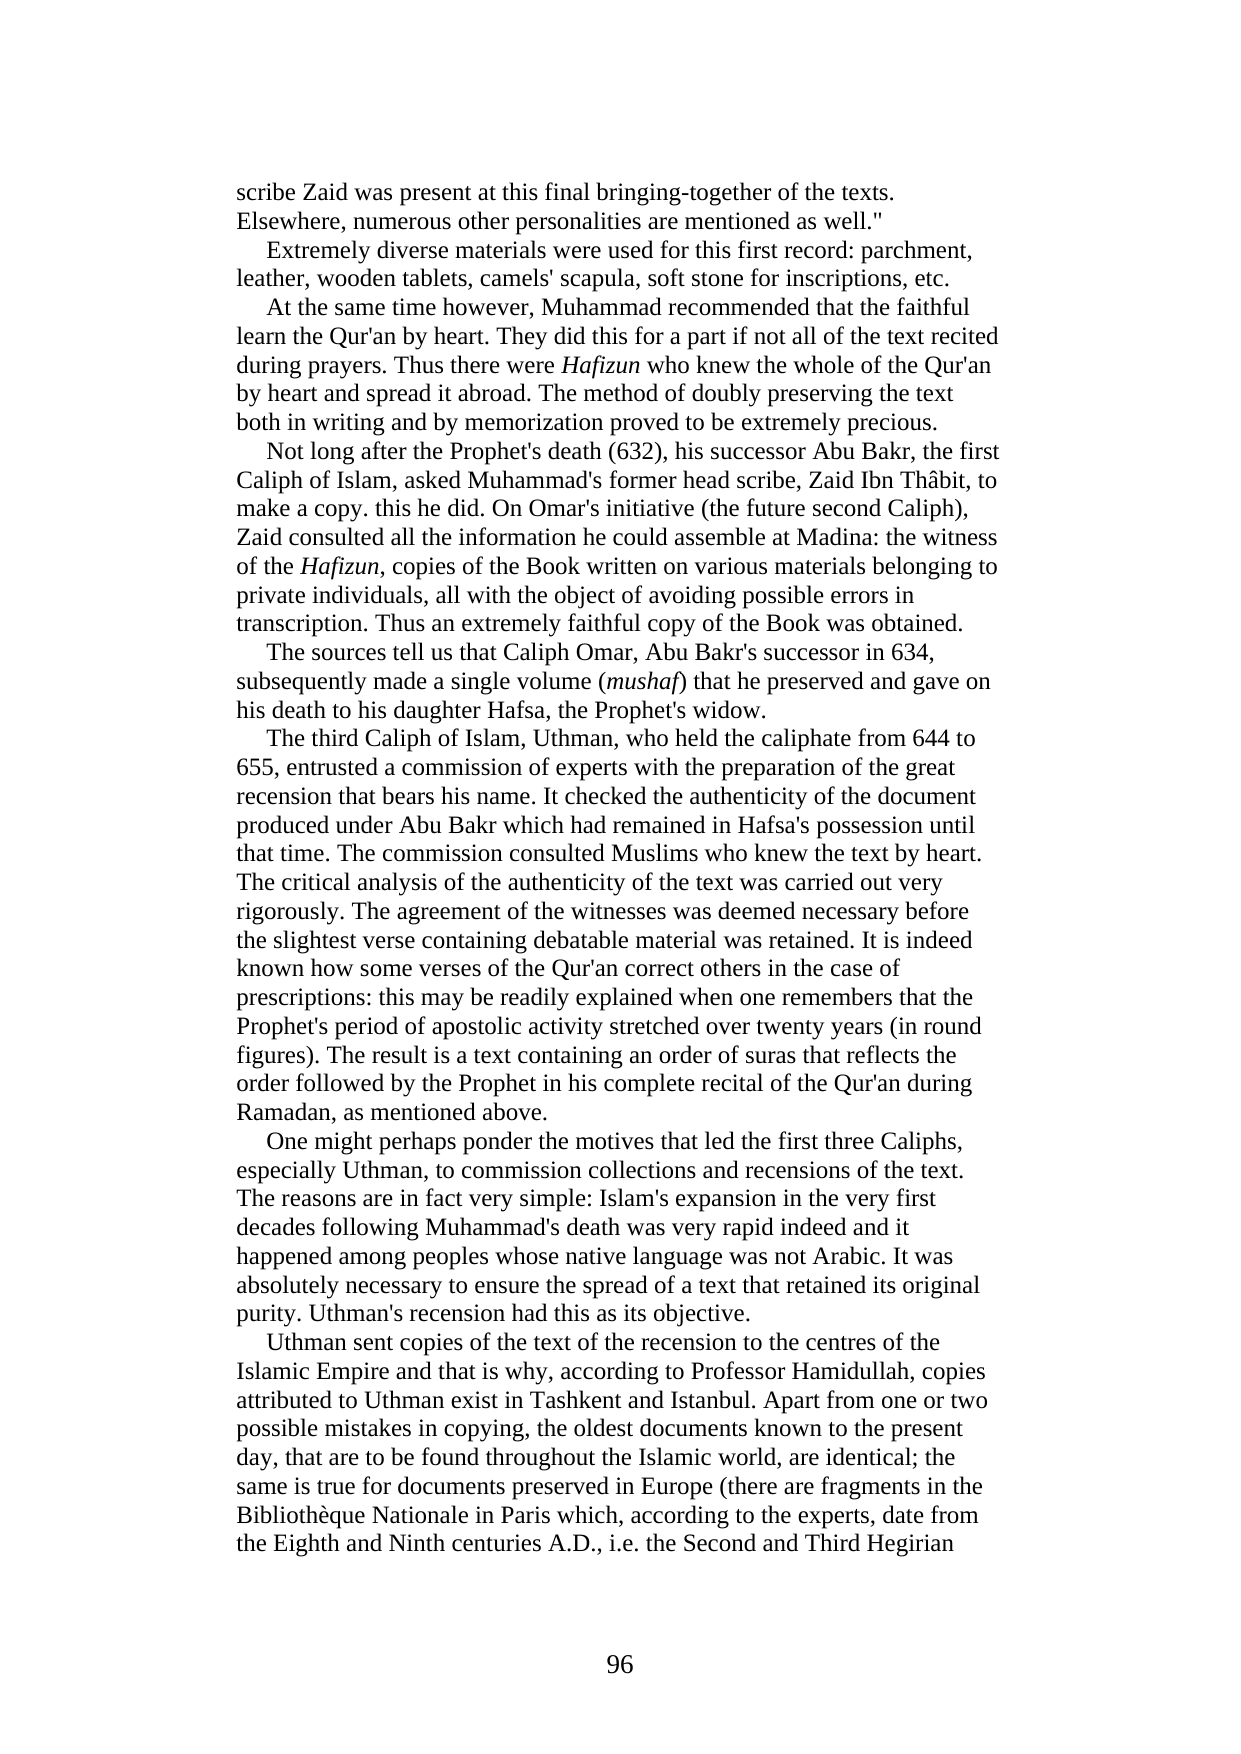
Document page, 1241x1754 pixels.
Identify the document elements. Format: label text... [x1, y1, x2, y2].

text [236, 177, 1004, 235]
text The third Caliph of Islam, Uthman, who held the caliphate from 644 to 655, entrusted a commission of experts with the preparation of the great recension that bears his name. It checked the authenticity of the document produced under Abu Bakr which had remained in Hafsa's possession until that time. The commission consulted Muslims who knew the text by heart. The critical analysis of the authenticity of the text was carried out very rigorously. The agreement of the witnesses was deemed necessary before the slightest verse containing debatable material was retained. It is indeed known how some verses of the Qur'an correct others in the case of prescriptions: this may be readily explained when one remembers that the Prophet's period of apostolic activity stretched over twenty years (in round figures). The result is a text containing an order of suras that reflects the order followed by the Prophet in his complete recital of the Qur'an during Ramadan, as mentioned above. [236, 723, 1004, 1126]
text At the same time however, Muhammad recommended that the faithful learn the Qur'an by heart. They did this for a part if not all of the text recited during prayers. Thus there were Hafizun who knew the whole of the Qur'an by heart and spread it abroad. The method of doubly preserving the text both in writing and by memorization proved to be extremely precious. [236, 292, 1004, 436]
text The sources tell us that Caliph Omar, Abu Bakr's successor in 634, subsequently made a single volume (mushaf) that he preserved and gave on his death to his daughter Hafsa, the Prophet's widow. [236, 637, 1004, 723]
text Extremely diverse materials were used for this first record: parchment, leather, wooden tablets, camels' scapula, soft stone for inscriptions, etc. [236, 235, 1004, 292]
text Not long after the Prophet's death (632), his successor Abu Bakr, the first Caliph of Islam, asked Muhammad's former head scribe, Zaid Ibn Thâbit, to make a copy. this he did. On Omar's initiative (the future second Caliph), Zaid consulted all the information he could assemble at Madina: the witness of the Hafizun, copies of the Book written on various materials belonging to private individuals, all with the object of avoiding possible errors in transcription. Thus an extremely faithful copy of the Book was obtained. [236, 436, 1004, 637]
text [236, 1327, 1004, 1557]
text One might perhaps ponder the motives that led the first three Caliphs, especially Uthman, to commission collections and recensions of the text. The reasons are in fact very simple: Islam's expansion in the very first decades following Muhammad's death was very rapid indeed and it happened among peoples whose native language was not Arabic. It was absolutely necessary to ensure the spread of a text that retained its original purity. Uthman's recension had this as its objective. [236, 1126, 1004, 1327]
